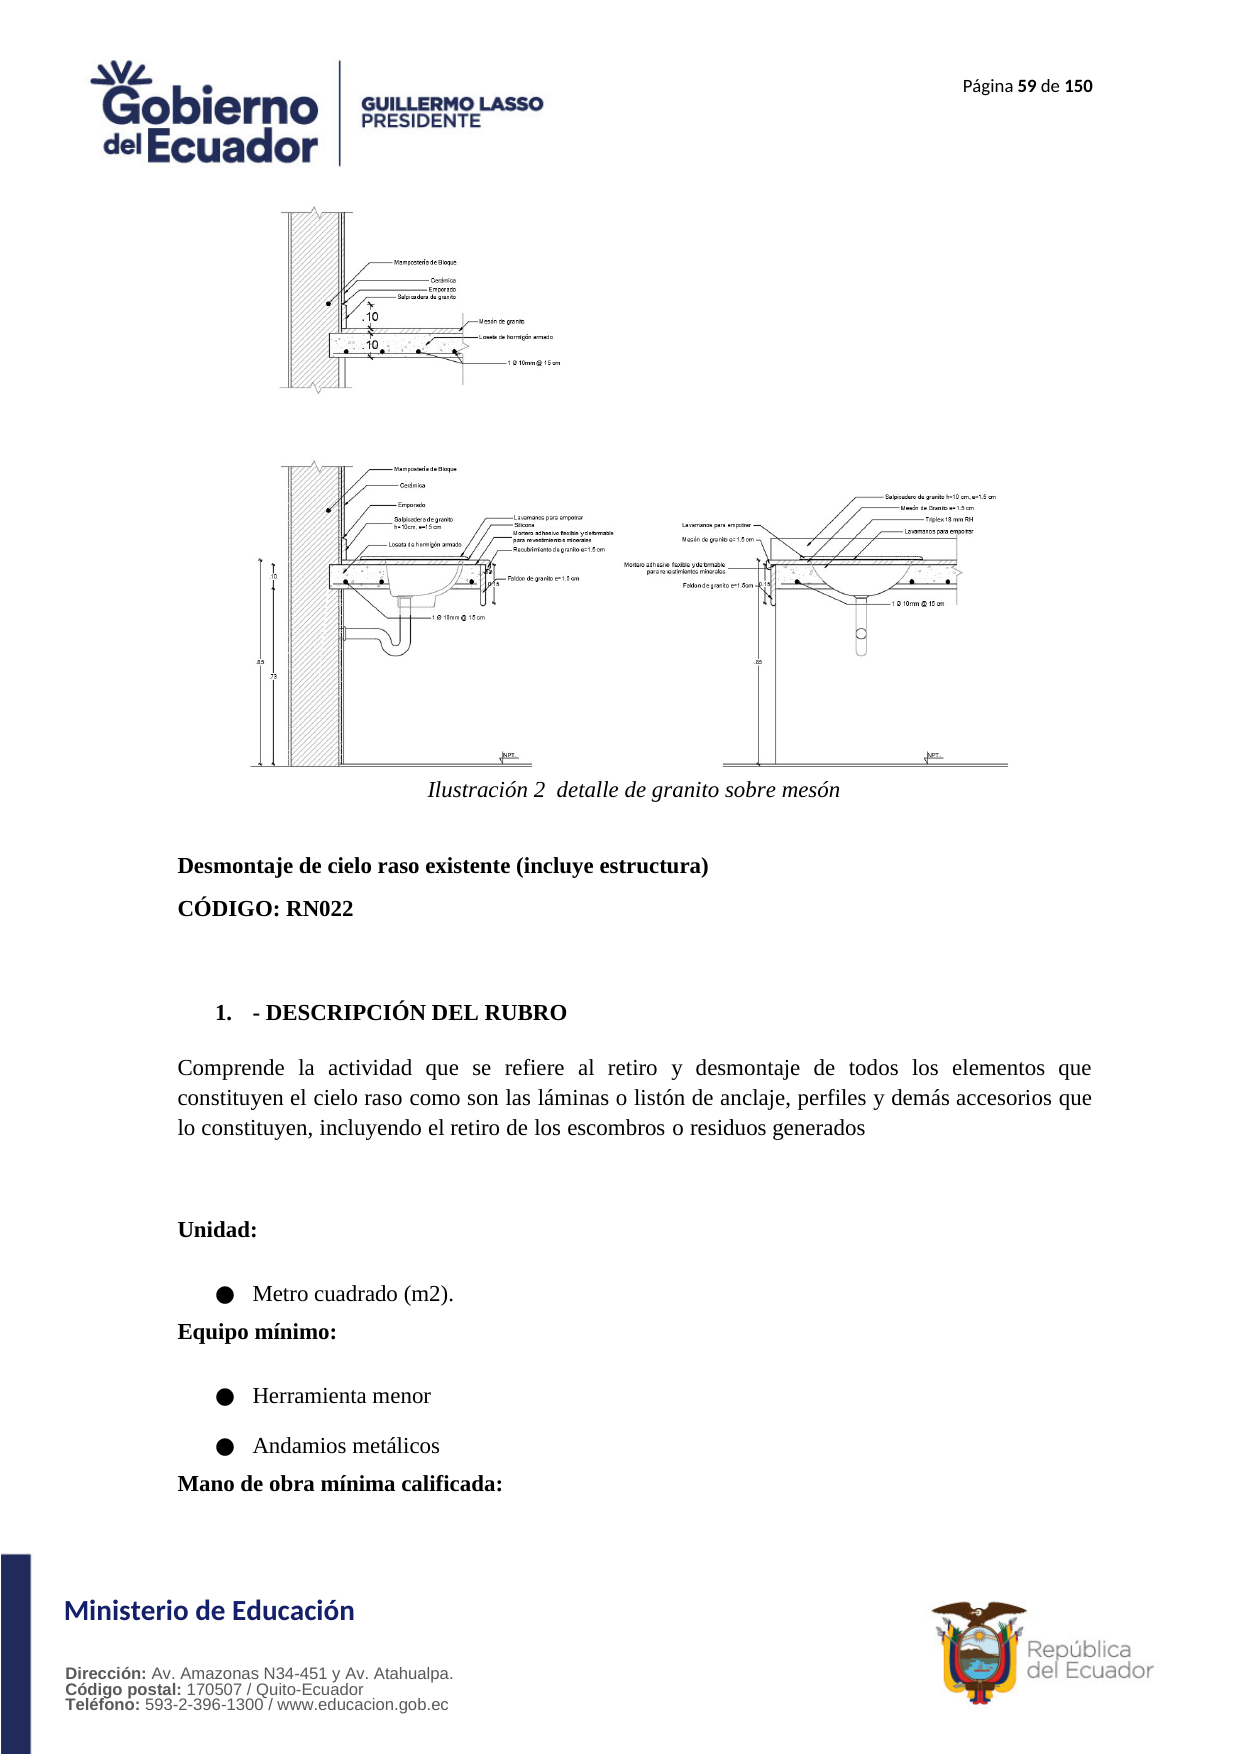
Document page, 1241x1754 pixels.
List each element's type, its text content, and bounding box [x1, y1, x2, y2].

text Mano de obra mínima calificada: [177, 1471, 1092, 1497]
text Ilustración 2 detalle de granito sobre mesón [177, 776, 1092, 802]
list Metro cuadrado (m2). [215, 1267, 1092, 1314]
list - DESCRIPCIÓN DEL RUBRO [215, 999, 1092, 1025]
text Unidad: [177, 1216, 1092, 1243]
list Andamios metálicos [215, 1420, 1092, 1467]
text Equipo mínimo: [177, 1318, 1092, 1344]
picture [1, 1, 1241, 1754]
subtitle Desmontaje de cielo raso existente (incluye estructura) [177, 852, 1092, 879]
list Herramienta menor [215, 1369, 1092, 1416]
text CÓDIGO: RN022 [177, 895, 1092, 922]
text Comprende la actividad que se refiere al retiro y desmontaje de todos los elementos que constituyen el cielo raso como son las láminas o listón de anclaje, perfiles y demás accesorios que lo constituyen, incluyendo el retiro de los escombros o residuos generados [177, 1054, 1093, 1141]
